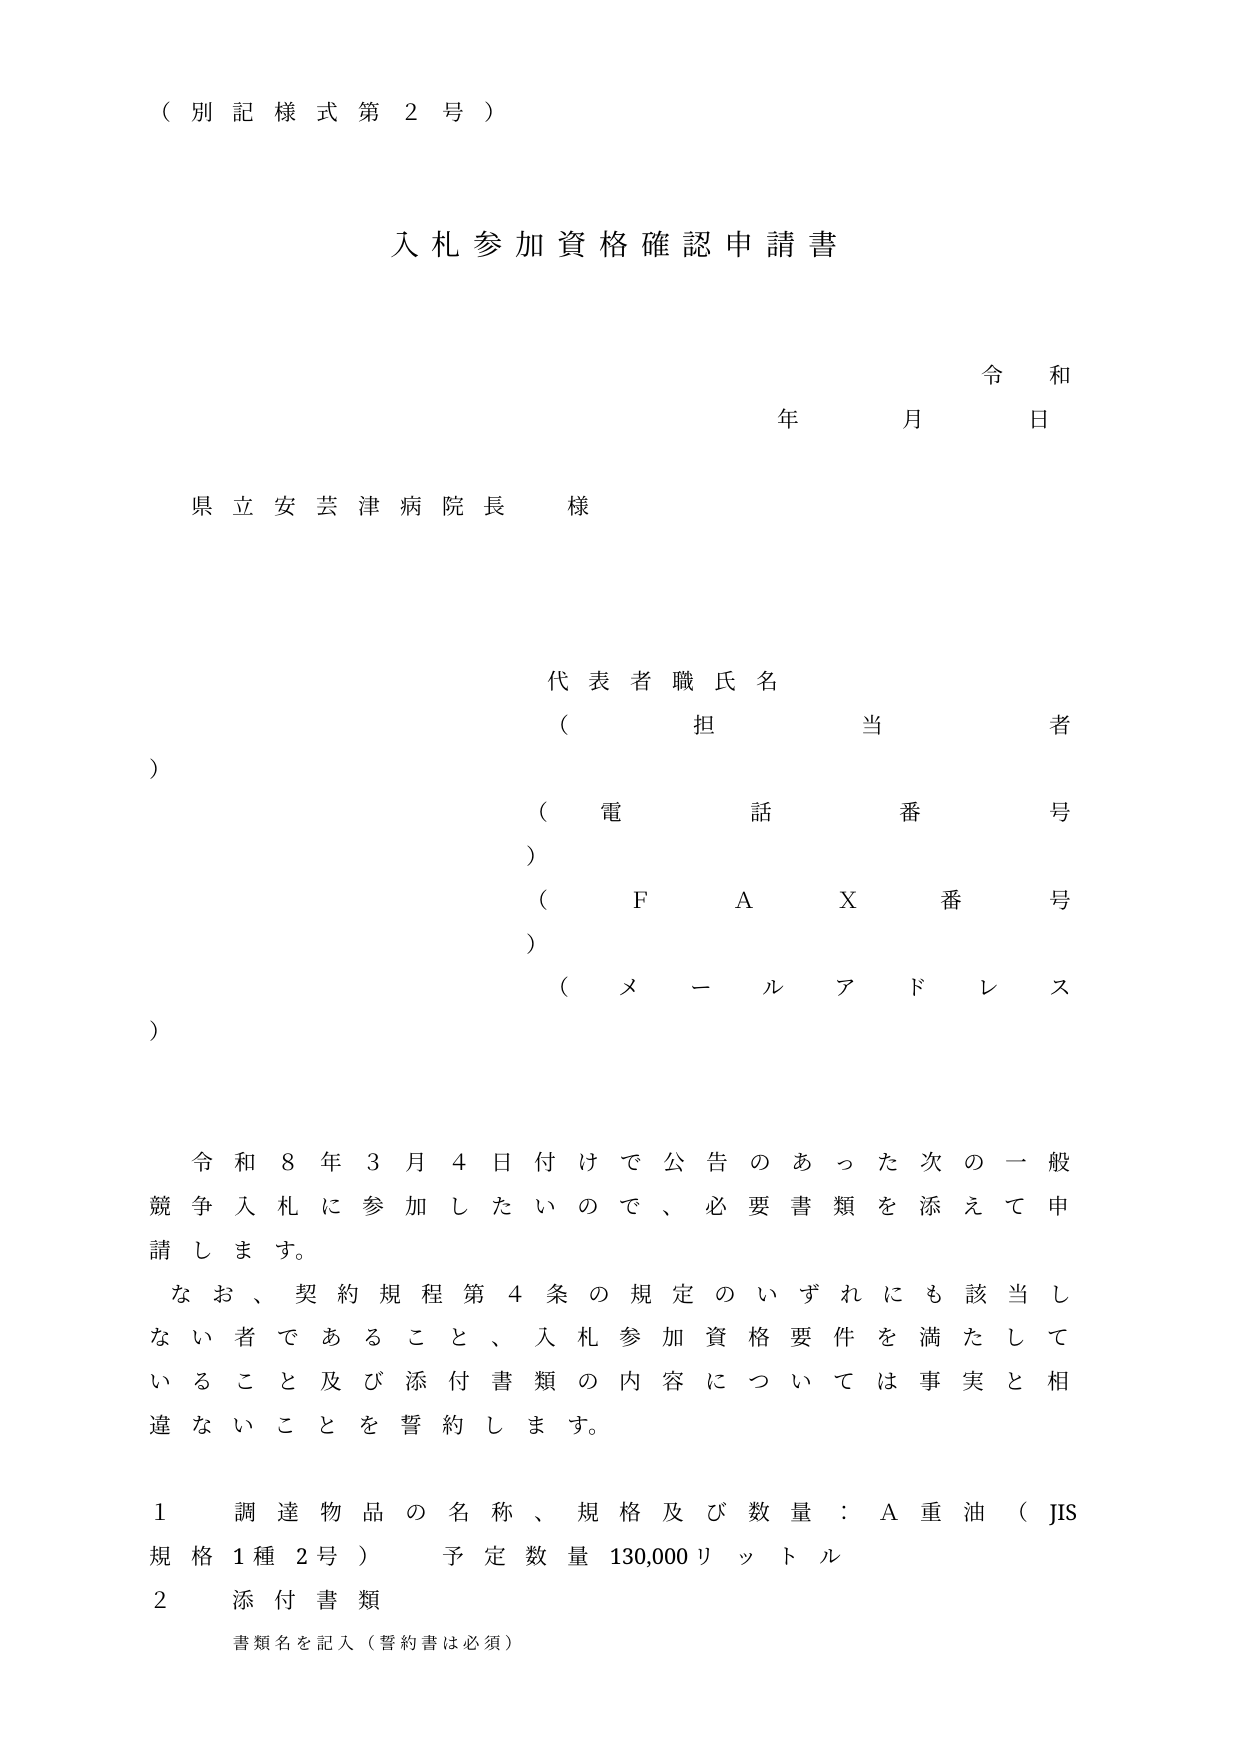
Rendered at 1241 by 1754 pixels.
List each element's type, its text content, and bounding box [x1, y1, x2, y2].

text （別記様式第２号） [149, 89, 1091, 133]
text （担当者 ） [149, 702, 1091, 789]
text 県立安芸津病院長 様 [149, 483, 1091, 527]
text （メールアドレス ） [149, 964, 1091, 1052]
text ２ 添付書類 [149, 1577, 1091, 1621]
text １ 調達物品の名称、規格及び数量：Ａ重油（JIS規格1種2号） 予定数量130,000リットル [149, 1489, 1091, 1577]
text 入札参加資格確認申請書 [149, 221, 1091, 264]
text 令和 年 月 日 [769, 352, 1091, 439]
text 書類名を記入（誓約書は必須） [149, 1621, 1091, 1664]
text なお、契約規程第４条の規定のいずれにも該当しない者であること、入札参加資格要件を満たしていること及び添付書類の内容については事実と相違ないことを誓約します。 [149, 1271, 1091, 1446]
text （電 話 番 号 ） [524, 789, 1091, 877]
text （ＦＡＸ番号 ） [524, 877, 1091, 964]
text 令和８年３月４日付けで公告のあった次の一般競争入札に参加したいので、必要書類を添えて申請します。 [149, 1139, 1091, 1271]
text 代表者職氏名 [502, 658, 1091, 702]
